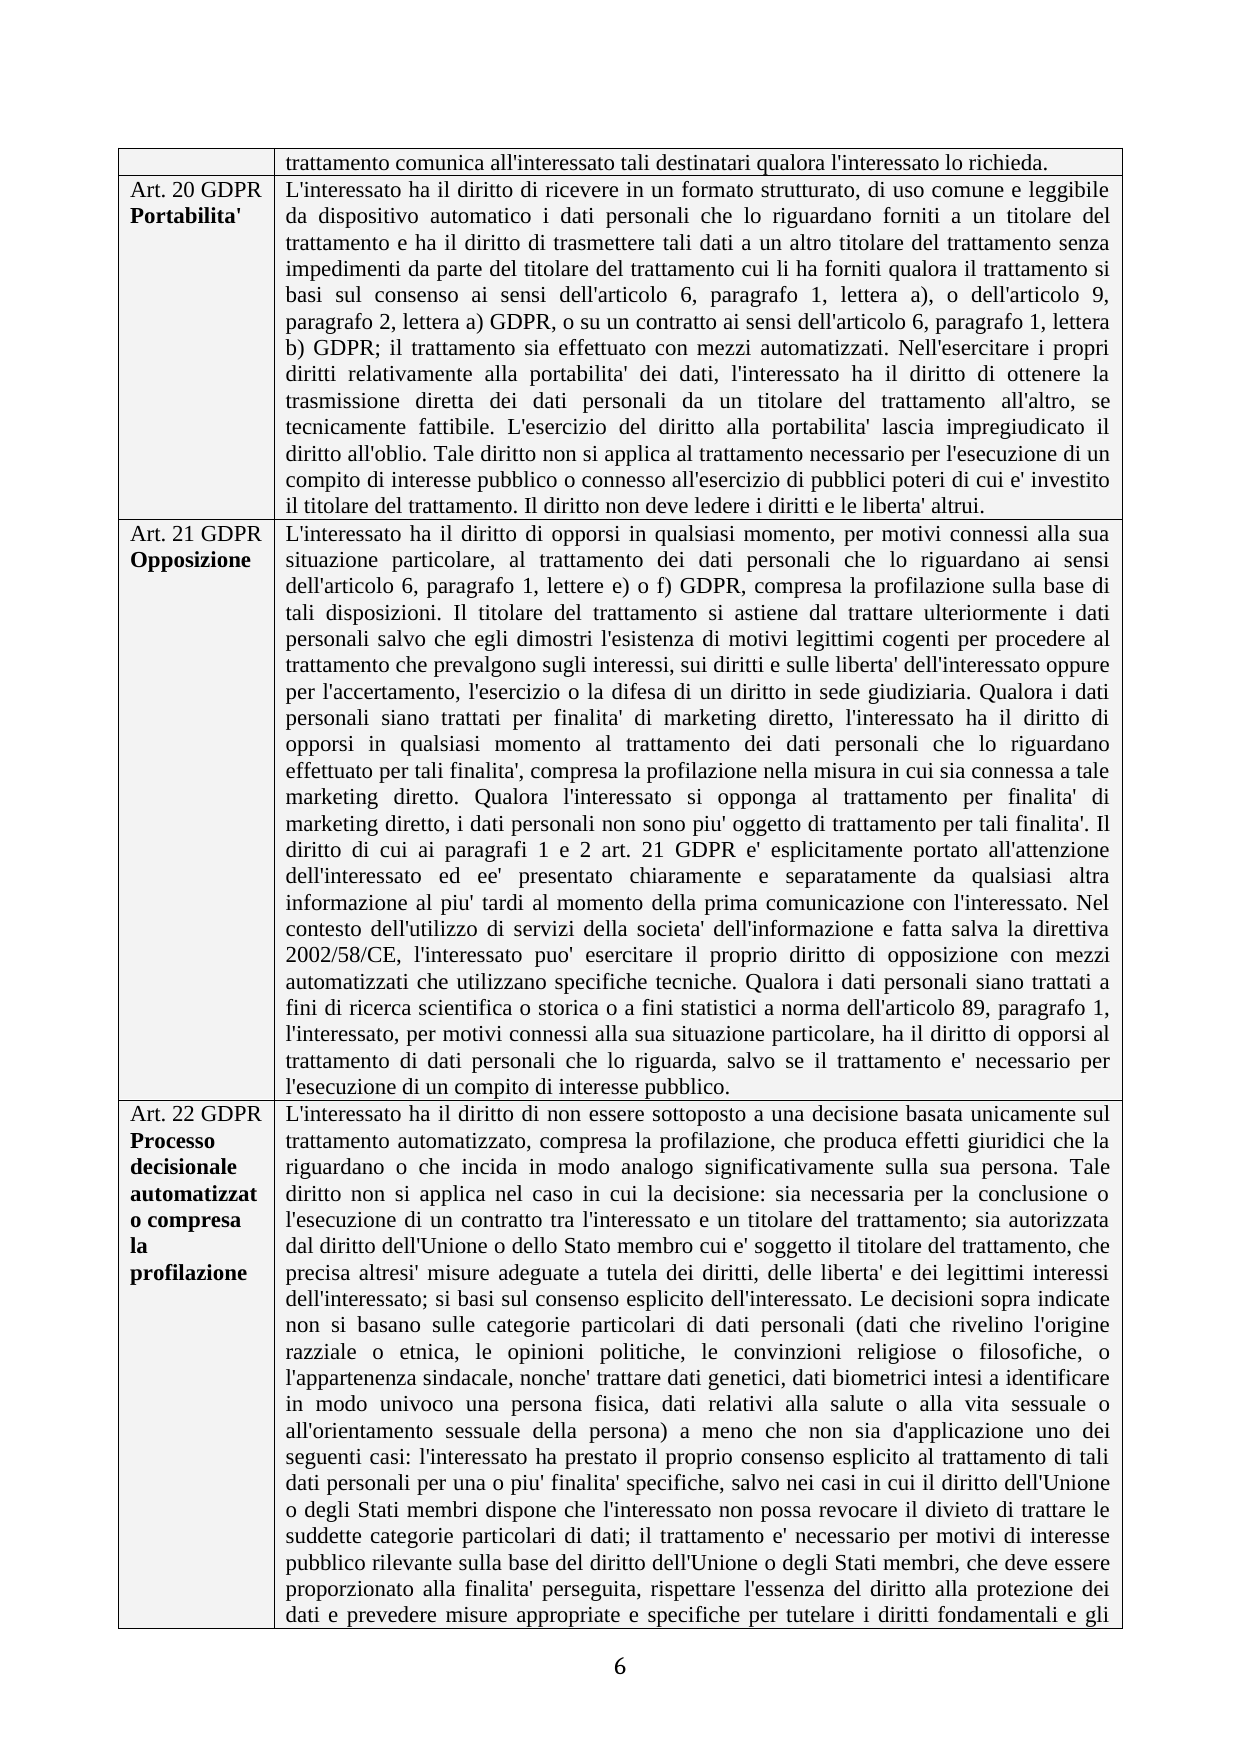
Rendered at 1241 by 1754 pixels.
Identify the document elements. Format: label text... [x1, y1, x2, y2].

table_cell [275, 1101, 1122, 1628]
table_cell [119, 1101, 274, 1628]
table_cell Art. 21 GDPR Opposizione [119, 520, 274, 1099]
table_cell L'interessato ha il diritto di opporsi in qualsiasi momento, per motivi connessi alla sua situazione particolare, al trattamento dei dati personali che lo riguardano ai sensi dell'articolo 6, paragrafo 1, lettere e) o f) GDPR, compresa la profilazione sulla base di tali disposizioni. Il titolare del trattamento si astiene dal trattare ulteriormente i dati personali salvo che egli dimostri l'esistenza di motivi legittimi cogenti per procedere al trattamento che prevalgono sugli interessi, sui diritti e sulle liberta' dell'interessato oppure per l'accertamento, l'esercizio o la difesa di un diritto in sede giudiziaria. Qualora i dati personali siano trattati per finalita' di marketing diretto, l'interessato ha il diritto di opporsi in qualsiasi momento al trattamento dei dati personali che lo riguardano effettuato per tali finalita', compresa la profilazione nella misura in cui sia connessa a tale marketing diretto. Qualora l'interessato si opponga al trattamento per finalita' di marketing diretto, i dati personali non sono piu' oggetto di trattamento per tali finalita'. Il diritto di cui ai paragrafi 1 e 2 art. 21 GDPR e' esplicitamente portato all'attenzione dell'interessato ed ee' presentato chiaramente e separatamente da qualsiasi altra informazione al piu' tardi al momento della prima comunicazione con l'interessato. Nel contesto dell'utilizzo di servizi della societa' dell'informazione e fatta salva la direttiva 2002/58/CE, l'interessato puo' esercitare il proprio diritto di opposizione con mezzi automatizzati che utilizzano specifiche tecniche. Qualora i dati personali siano trattati a fini di ricerca scientifica o storica o a fini statistici a norma dell'articolo 89, paragrafo 1, l'interessato, per motivi connessi alla sua situazione particolare, ha il diritto di opporsi al trattamento di dati personali che lo riguarda, salvo se il trattamento e' necessario per l'esecuzione di un compito di interesse pubblico. [275, 520, 1122, 1099]
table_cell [275, 149, 1122, 175]
table_cell L'interessato ha il diritto di ricevere in un formato strutturato, di uso comune e leggibile da dispositivo automatico i dati personali che lo riguardano forniti a un titolare del trattamento e ha il diritto di trasmettere tali dati a un altro titolare del trattamento senza impedimenti da parte del titolare del trattamento cui li ha forniti qualora il trattamento si basi sul consenso ai sensi dell'articolo 6, paragrafo 1, lettera a), o dell'articolo 9, paragrafo 2, lettera a) GDPR, o su un contratto ai sensi dell'articolo 6, paragrafo 1, lettera b) GDPR; il trattamento sia effettuato con mezzi automatizzati. Nell'esercitare i propri diritti relativamente alla portabilita' dei dati, l'interessato ha il diritto di ottenere la trasmissione diretta dei dati personali da un titolare del trattamento all'altro, se tecnicamente fattibile. L'esercizio del diritto alla portabilita' lascia impregiudicato il diritto all'oblio. Tale diritto non si applica al trattamento necessario per l'esecuzione di un compito di interesse pubblico o connesso all'esercizio di pubblici poteri di cui e' investito il titolare del trattamento. Il diritto non deve ledere i diritti e le liberta' altrui. [275, 176, 1122, 519]
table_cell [119, 149, 274, 175]
table_cell Art. 20 GDPR Portabilita' [119, 176, 274, 519]
